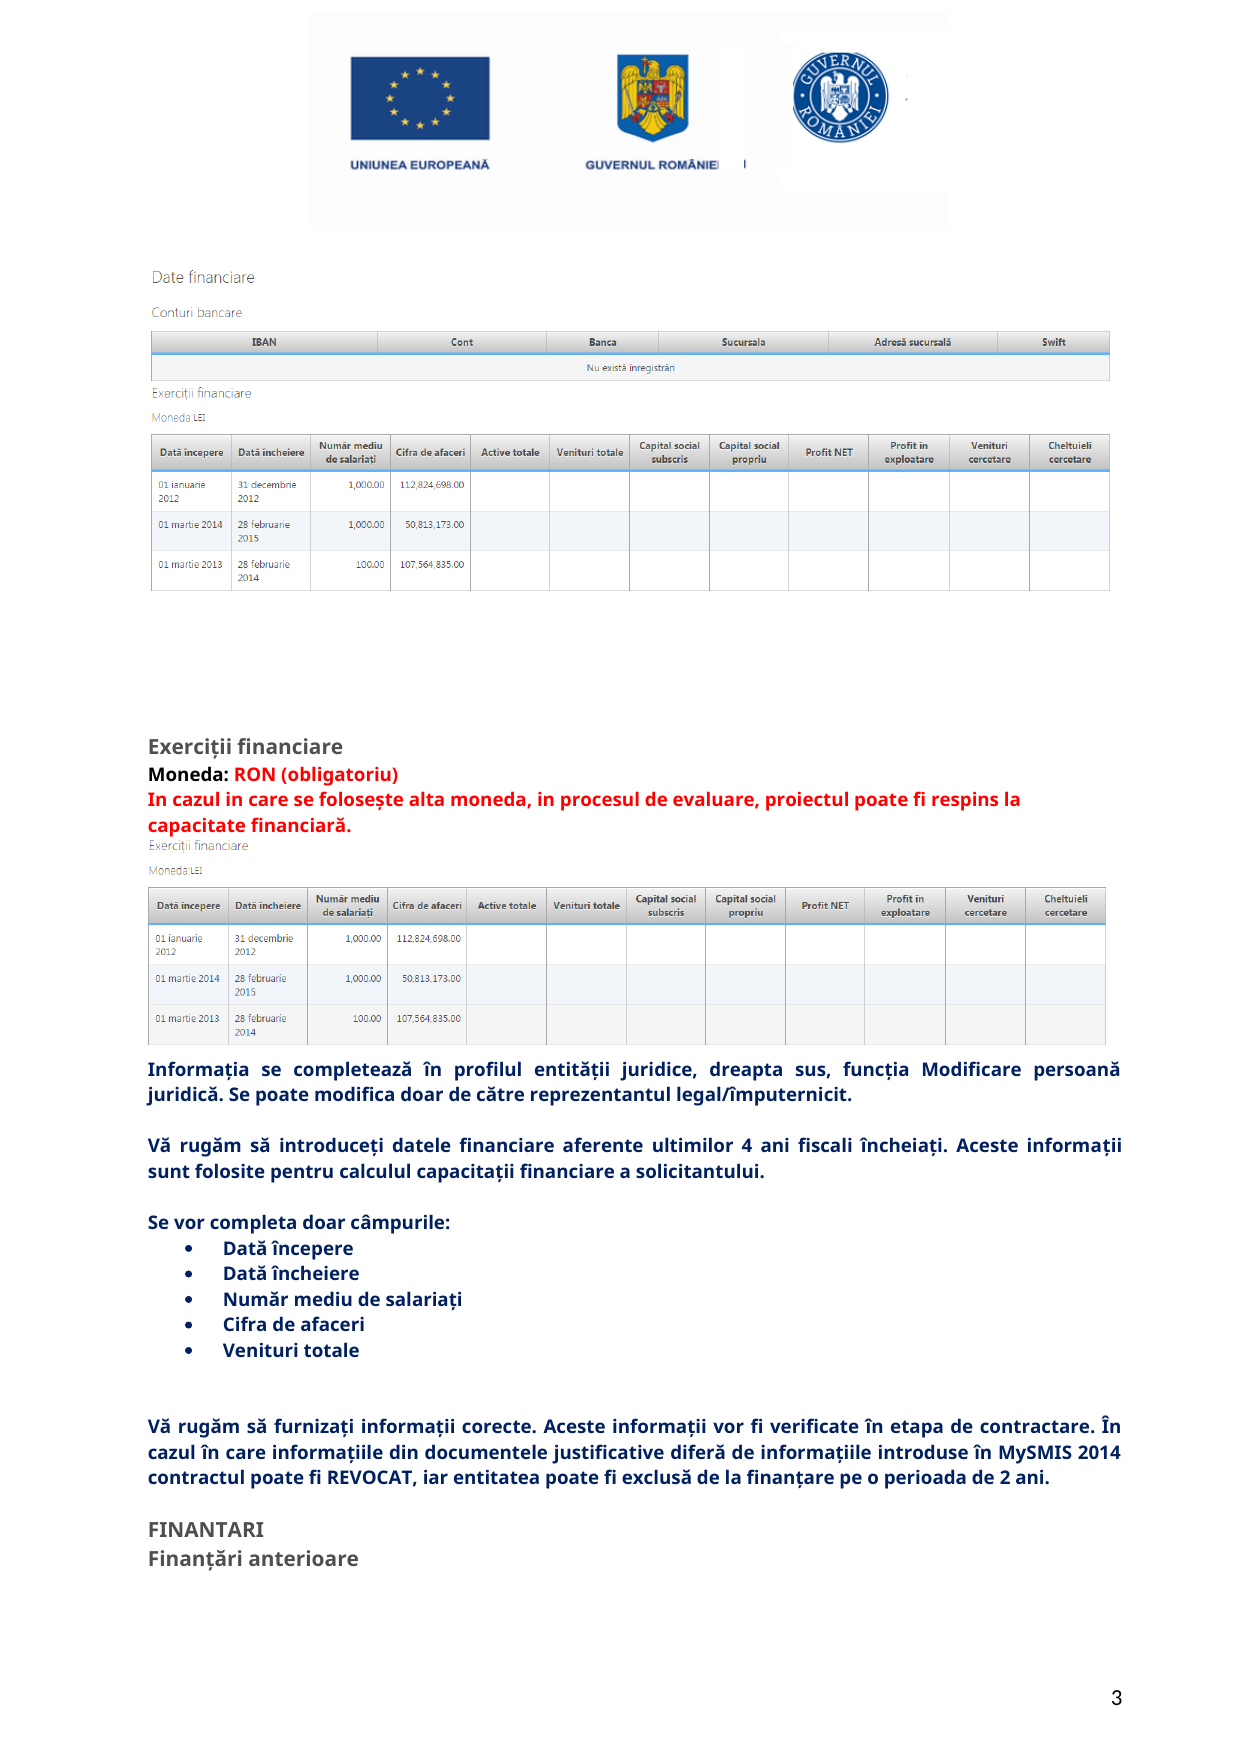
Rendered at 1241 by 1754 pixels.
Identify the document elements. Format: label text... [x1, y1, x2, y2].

text Moneda: RON (obligatoriu) [148, 761, 1122, 786]
list Dată încheiere [185, 1260, 1122, 1286]
text Se vor completa doar câmpurile: [148, 1209, 1122, 1235]
picture [147, 837, 1108, 1057]
list Venituri totale [185, 1337, 1122, 1362]
text Vă rugăm să introduceți datele financiare aferente ultimilor 4 ani fiscali încheiați. Aceste informaţii sunt folosite pentru calculul capacitații financiare a solicitantului. [148, 1133, 1122, 1184]
picture [147, 262, 1116, 602]
text Exerciții financiare [148, 732, 1122, 761]
text FINANTARI [148, 1516, 1122, 1544]
list Dată începere [185, 1235, 1122, 1260]
text In cazul in care se folosește alta moneda, in procesul de evaluare, proiectul poate fi respins la capacitate financiară. [148, 786, 1122, 837]
list Cifra de afaceri [185, 1311, 1122, 1337]
list Număr mediu de salariați [185, 1286, 1122, 1311]
text Finanțări anterioare [148, 1544, 1122, 1572]
picture [309, 11, 950, 230]
text Vă rugăm să furnizați informații corecte. Aceste informații vor fi verificate în etapa de contractare. În cazul în care informațiile din documentele justificative diferă de informațiile introduse în MySMIS 2014 contractul poate fi REVOCAT, iar entitatea poate fi exclusă de la finanțare pe o perioada de 2 ani. [148, 1413, 1122, 1490]
